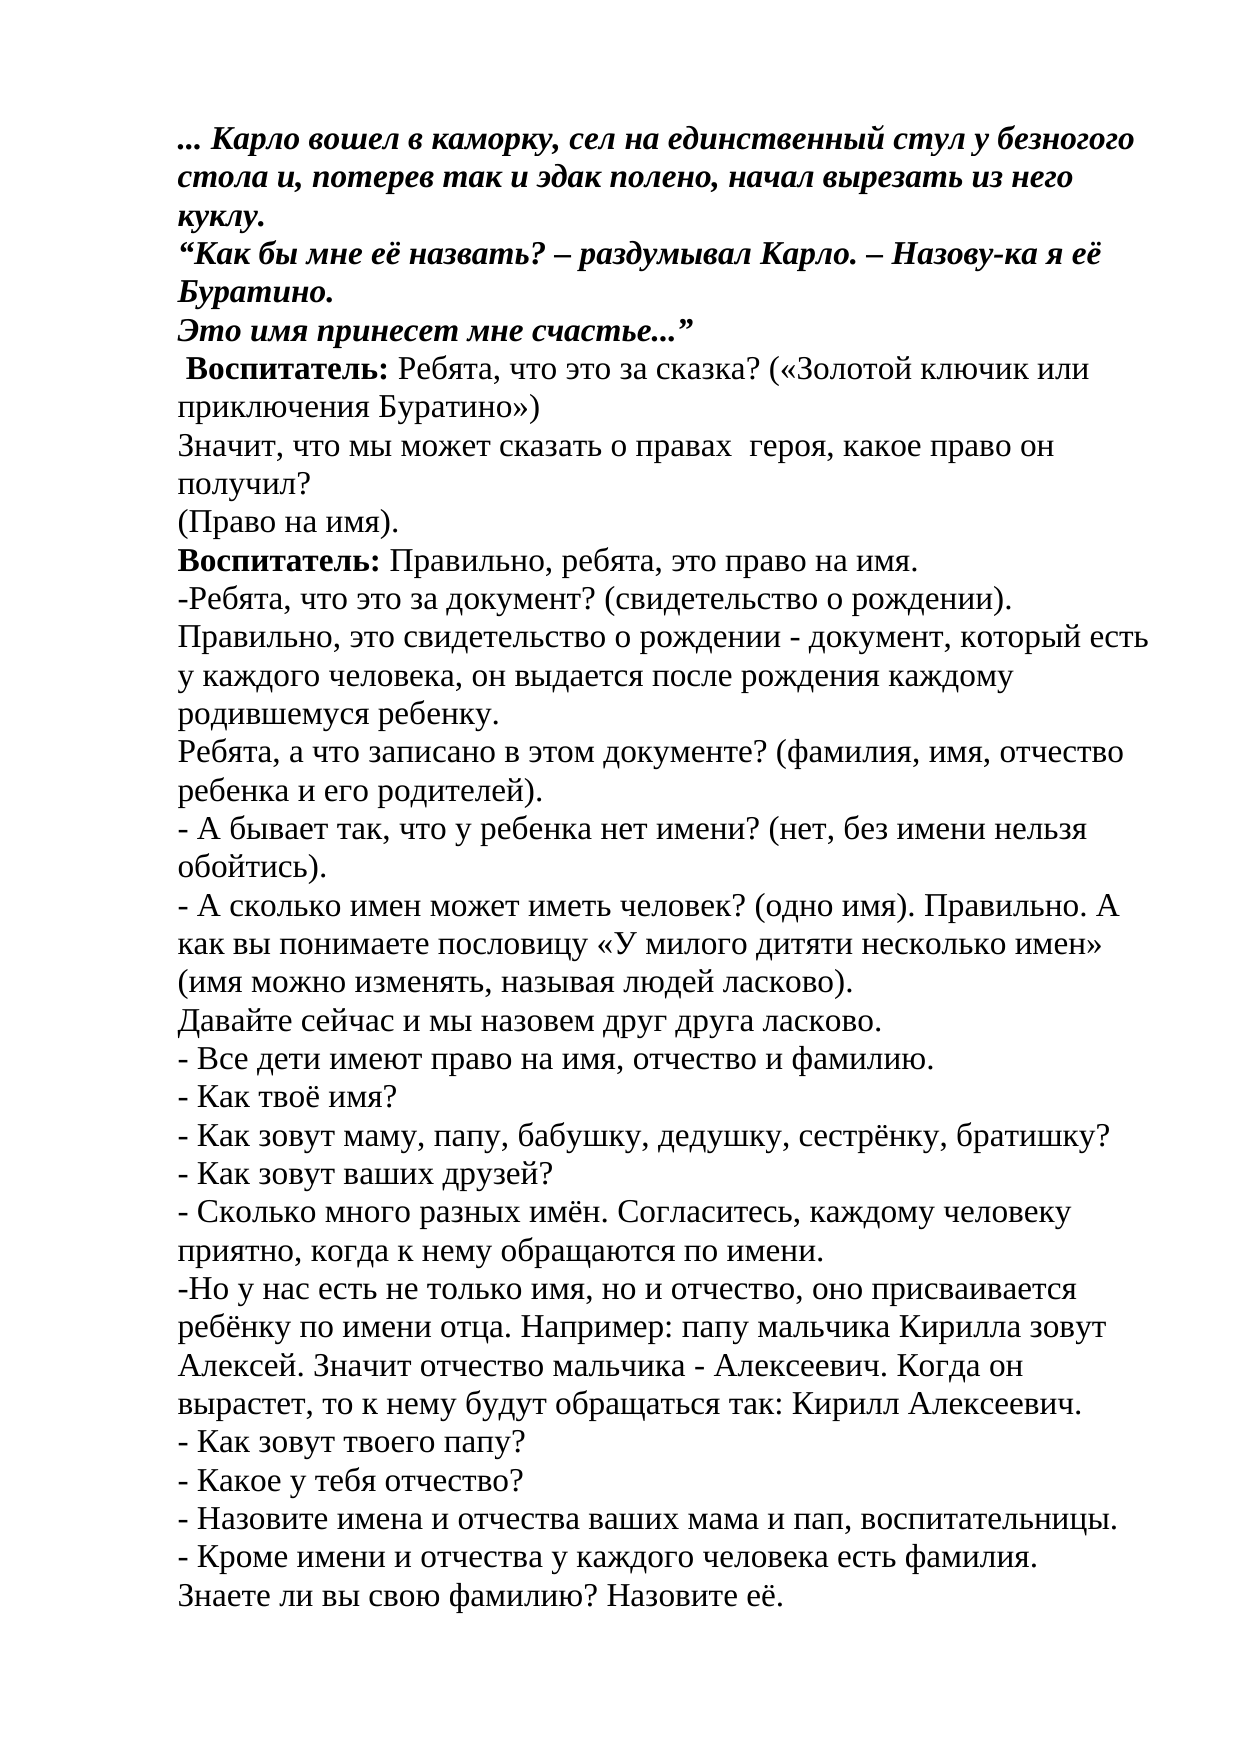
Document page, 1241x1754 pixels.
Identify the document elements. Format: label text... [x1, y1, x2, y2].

text Ребята, а что записано в этом документе? (фамилия, имя, отчество ребенка и его родителей). [177, 731, 1152, 808]
text Воспитатель: Ребята, что это за сказка? («Золотой ключик или приключения Буратино») [177, 348, 1152, 425]
text Значит, что мы может сказать о правах героя, какое право он получил? [177, 425, 1152, 501]
text Это имя принесет мне счастье...” [177, 310, 1152, 348]
text - А сколько имен может иметь человек? (одно имя). Правильно. А как вы понимаете пословицу «У милого дитяти несколько имен» (имя можно изменять, называя людей ласково). [177, 885, 1152, 1000]
text Воспитатель: Правильно, ребята, это право на имя. [177, 540, 1152, 578]
text ... Карло вошел в каморку, сел на единственный стул у безногого стола и, потерев так и эдак полено, начал вырезать из него куклу. [266, 118, 1152, 233]
text Давайте сейчас и мы назовем друг друга ласково. [177, 1000, 1152, 1038]
text -Ребята, что это за документ? (свидетельство о рождении). Правильно, это свидетельство о рождении - документ, который есть у каждого человека, он выдается после рождения каждому родившемуся ребенку. [177, 578, 1152, 731]
text - Все дети имеют право на имя, отчество и фамилию. - Как твоё имя? - Как зовут маму, папу, бабушку, дедушку, сестрёнку, братишку? - Как зовут ваших друзей? - Сколько много разных имён. Согласитесь, каждому человеку приятно, когда к нему обращаются по имени. -Но у нас есть не только имя, но и отчество, оно присваивается ребёнку по имени отца. Например: папу мальчика Кирилла зовут Алексей. Значит отчество мальчика - Алексеевич. Когда он вырастет, то к нему будут обращаться так: Кирилл Алексеевич. - Как зовут твоего папу? - Какое у тебя отчество? - Назовите имена и отчества ваших мама и пап, воспитательницы. - Кроме имени и отчества у каждого человека есть фамилия. Знаете ли вы свою фамилию? Назовите её. [177, 1038, 1152, 1613]
text - А бывает так, что у ребенка нет имени? (нет, без имени нельзя обойтись). [177, 808, 1152, 885]
text “Как бы мне её назвать? – раздумывал Карло. – Назову-ка я её Буратино. [177, 233, 1152, 310]
text (Право на имя). [177, 501, 1152, 540]
